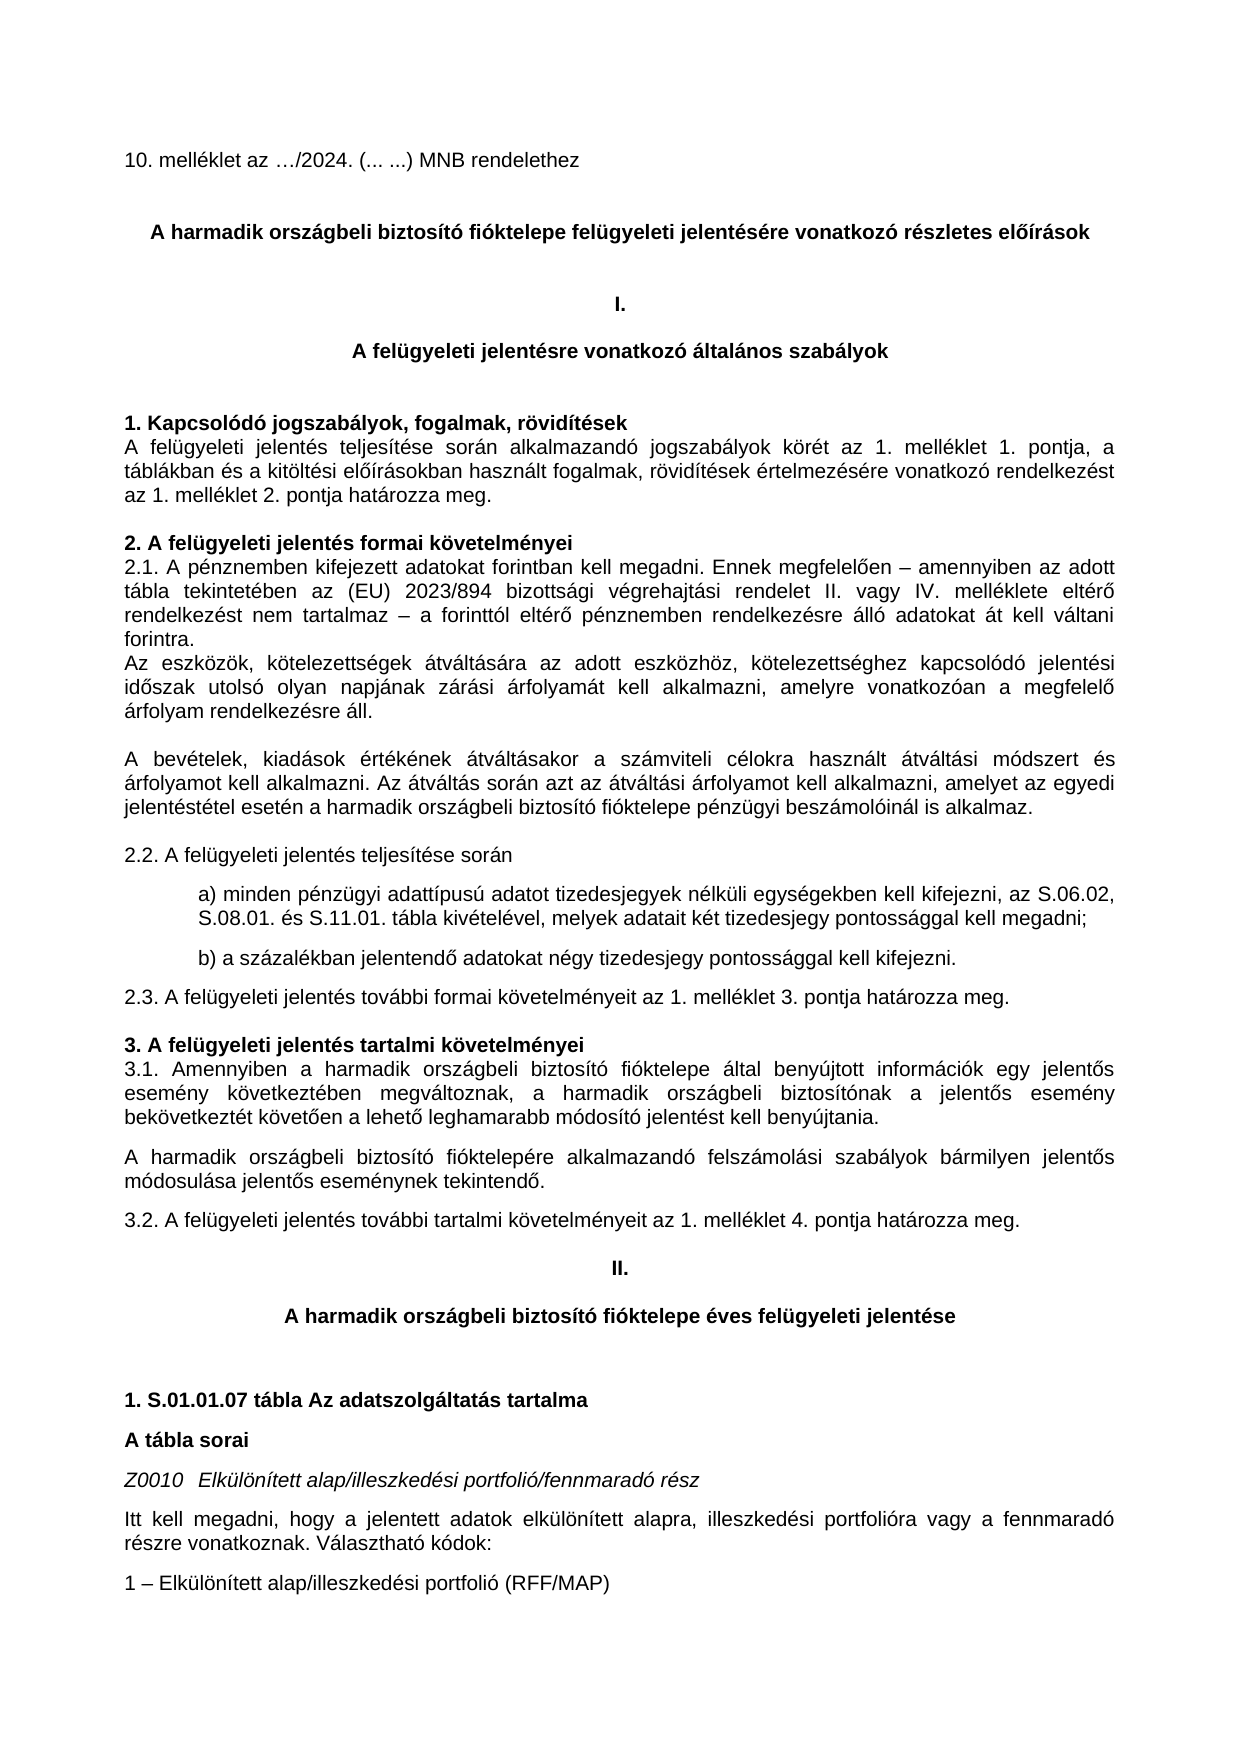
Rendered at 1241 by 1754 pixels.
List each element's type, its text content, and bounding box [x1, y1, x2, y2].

text 2.3. A felügyeleti jelentés további formai követelményeit az 1. melléklet 3. pontja határozza meg. [124, 985, 1116, 1009]
text A tábla sorai [124, 1428, 1116, 1452]
text A bevételek, kiadások értékének átváltásakor a számviteli célokra használt átváltási módszert és árfolyamot kell alkalmazni. Az átváltás során azt az átváltási árfolyamot kell alkalmazni, amelyet az egyedi jelentéstétel esetén a harmadik országbeli biztosító fióktelepe pénzügyi beszámolóinál is alkalmaz. [124, 747, 1116, 818]
text Itt kell megadni, hogy a jelentett adatok elkülönített alapra, illeszkedési portfolióra vagy a fennmaradó részre vonatkoznak. Választható kódok: [124, 1507, 1116, 1555]
text 1. Kapcsolódó jogszabályok, fogalmak, rövidítések [124, 411, 1116, 435]
text 2.1. A pénznemben kifejezett adatokat forintban kell megadni. Ennek megfelelően – amennyiben az adott tábla tekintetében az (EU) 2023/894 bizottsági végrehajtási rendelet II. vagy IV. melléklete eltérő rendelkezést nem tartalmaz – a forinttól eltérő pénznemben rendelkezésre álló adatokat át kell váltani forintra. [124, 555, 1116, 651]
text A felügyeleti jelentésre vonatkozó általános szabályok [124, 339, 1116, 363]
text I. [124, 291, 1116, 315]
text A harmadik országbeli biztosító fióktelepére alkalmazandó felszámolási szabályok bármilyen jelentős módosulása jelentős eseménynek tekintendő. [124, 1144, 1116, 1192]
text Az eszközök, kötelezettségek átváltására az adott eszközhöz, kötelezettséghez kapcsolódó jelentési időszak utolsó olyan napjának zárási árfolyamát kell alkalmazni, amelyre vonatkozóan a megfelelő árfolyam rendelkezésre áll. [124, 651, 1116, 723]
text 1 – Elkülönített alap/illeszkedési portfolió (RFF/MAP) [124, 1571, 1116, 1594]
text A harmadik országbeli biztosító fióktelepe felügyeleti jelentésére vonatkozó részletes előírások [124, 219, 1116, 243]
text II. [124, 1256, 1116, 1280]
text 2.2. A felügyeleti jelentés teljesítése során [124, 842, 1116, 866]
text 3. A felügyeleti jelentés tartalmi követelményei [124, 1033, 1116, 1057]
text A felügyeleti jelentés teljesítése során alkalmazandó jogszabályok körét az 1. melléklet 1. pontja, a táblákban és a kitöltési előírásokban használt fogalmak, rövidítések értelmezésére vonatkozó rendelkezést az 1. melléklet 2. pontja határozza meg. [124, 435, 1116, 507]
text A harmadik országbeli biztosító fióktelepe éves felügyeleti jelentése [124, 1304, 1116, 1328]
text a) minden pénzügyi adattípusú adatot tizedesjegyek nélküli egységekben kell kifejezni, az S.06.02, S.08.01. és S.11.01. tábla kivételével, melyek adatait két tizedesjegy pontossággal kell megadni; [198, 882, 1116, 930]
text 3.1. Amennyiben a harmadik országbeli biztosító fióktelepe által benyújtott információk egy jelentős esemény következtében megváltoznak, a harmadik országbeli biztosítónak a jelentős esemény bekövetkeztét követően a lehető leghamarabb módosító jelentést kell benyújtania. [124, 1057, 1116, 1129]
text 1. S.01.01.07 tábla Az adatszolgáltatás tartalma [124, 1388, 1116, 1412]
text Z0010 Elkülönített alap/illeszkedési portfolió/fennmaradó rész [124, 1467, 1116, 1491]
text 3.2. A felügyeleti jelentés további tartalmi követelményeit az 1. melléklet 4. pontja határozza meg. [124, 1208, 1116, 1232]
text b) a százalékban jelentendő adatokat négy tizedesjegy pontossággal kell kifejezni. [124, 946, 1116, 969]
text 10. melléklet az …/2024. (... ...) MNB rendelethez [124, 148, 1116, 172]
text 2. A felügyeleti jelentés formai követelményei [124, 531, 1116, 555]
